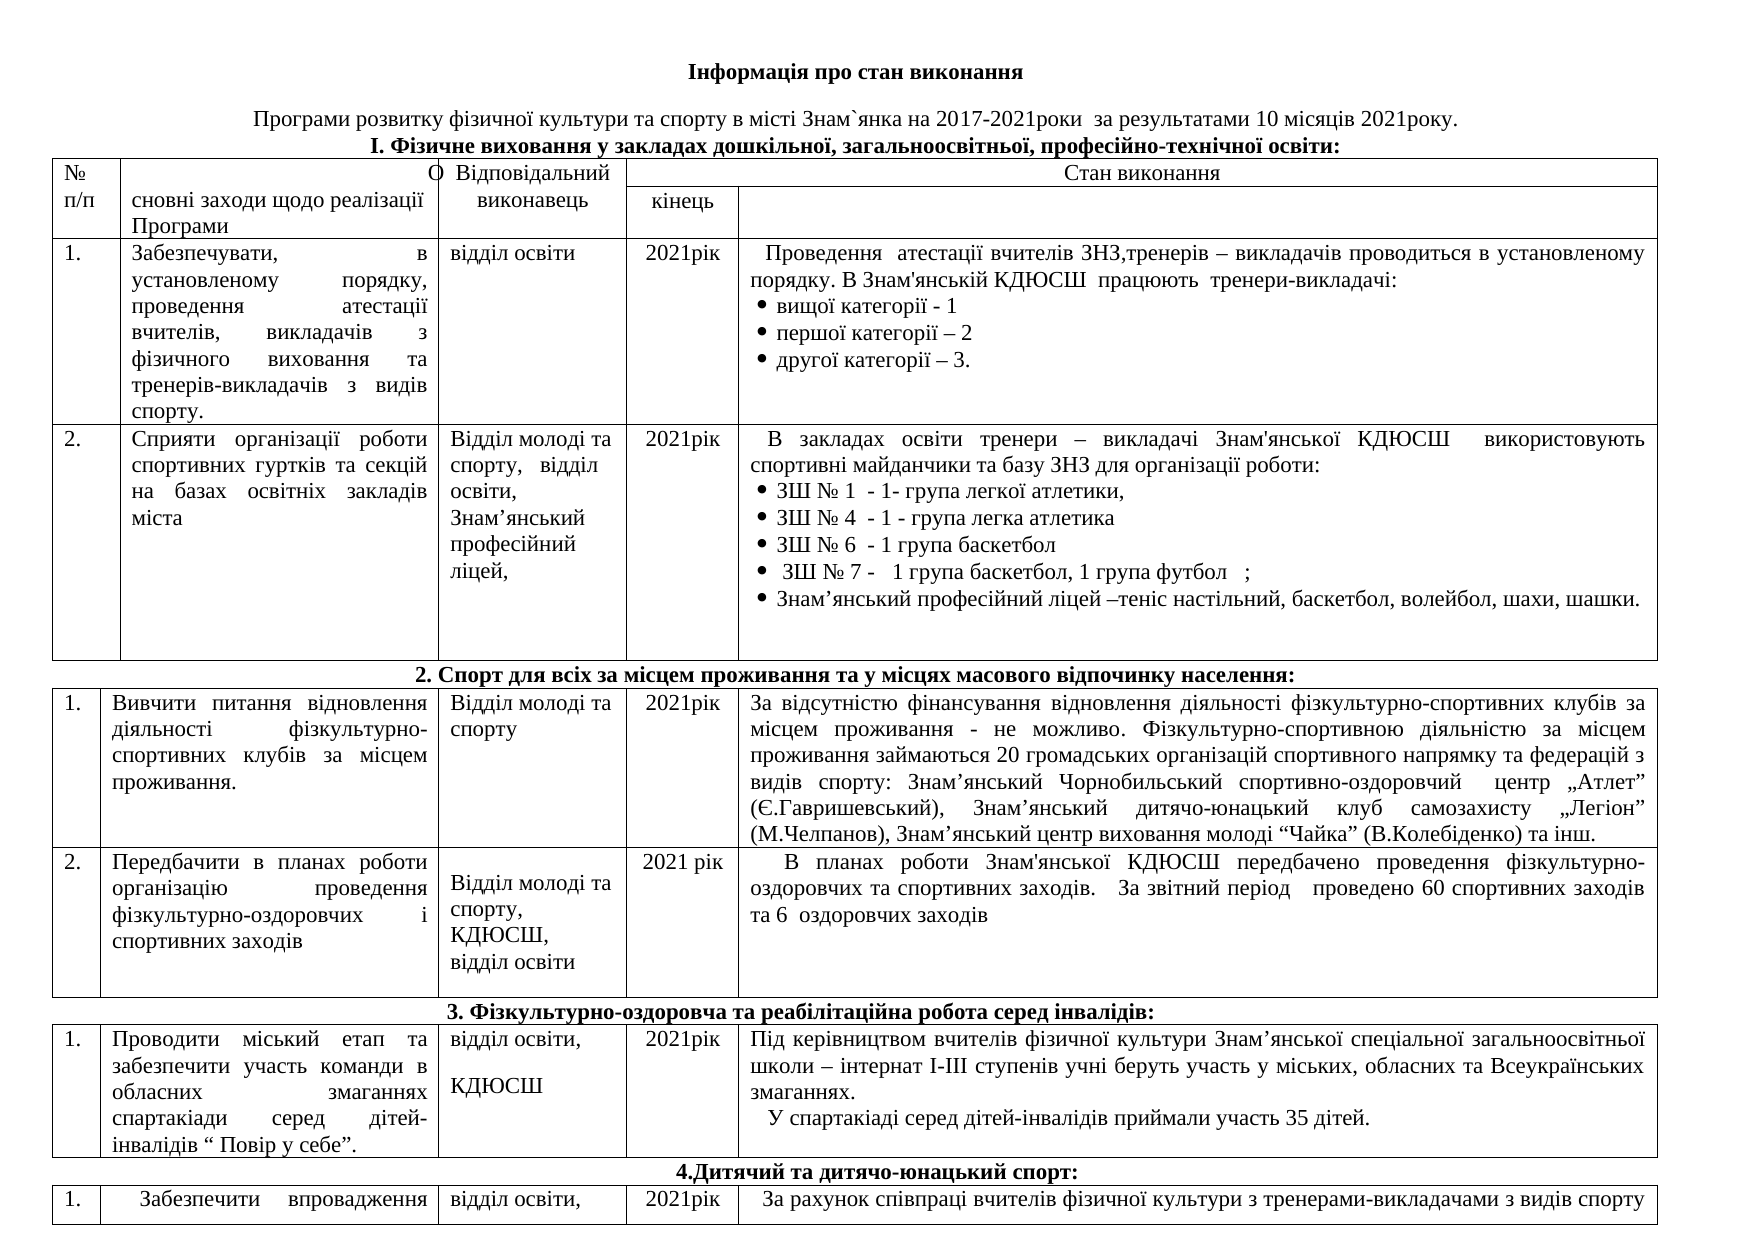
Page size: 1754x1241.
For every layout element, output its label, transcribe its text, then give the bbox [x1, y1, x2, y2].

table_header 1. [53, 689, 100, 847]
table_header 1. [53, 1186, 100, 1224]
text І. Фізичне виховання у закладах дошкільної, загальноосвітньої, професійно-технічної освіти: [75, 132, 1636, 158]
subtitle Програми розвитку фізичної культури та спорту в місті Знам`янка на 2017-2021роки за результатами 10 місяців 2021року. [75, 106, 1636, 132]
subtitle Інформація про стан виконання [75, 58, 1636, 85]
table_header 2021рік [627, 1186, 738, 1224]
table_cell кінець [627, 187, 738, 238]
table_cell В планах роботи Знам'янської КДЮСШ передбачено проведення фізкультурно- оздоровчих та спортивних заходів. За звітний період проведено 60 спортивних заходів та 6 оздоровчих заходів [739, 848, 1657, 997]
table_cell Передбачити в планах роботи організацію проведення фізкультурно-оздоровчих і спортивних заходів [101, 848, 438, 997]
table_header Відповідальний виконавець [439, 159, 626, 238]
table_cell 2. [53, 425, 120, 660]
table_cell Сприяти організації роботи спортивних гуртків та секцій на базах освітніх закладів міста [121, 425, 438, 660]
table_cell 2021 рік [627, 848, 738, 997]
table_cell 2. [53, 848, 100, 997]
table_cell В закладах освіти тренери – викладачі Знам'янської КДЮСШ використовують спортивні майданчики та базу ЗНЗ для організації роботи: ЗШ № 1 - 1- група легкої атлетики, ЗШ № 4 - 1 - група легка атлетика ЗШ № 6 - 1 група баскетбол ЗШ № 7 - 1 група баскетбол, 1 група футбол ; Знам’янський професійний ліцей –теніс настільний, баскетбол, волейбол, шахи, шашки. [739, 425, 1657, 660]
table_cell 2021рік [627, 239, 738, 424]
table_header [439, 1186, 626, 1224]
table_cell 1. [53, 239, 120, 424]
table_cell [739, 187, 1657, 238]
table_header Вивчити питання відновлення діяльності фізкультурно-спортивних клубів за місцем проживання. [101, 689, 438, 847]
text 2. Спорт для всіх за місцем проживання та у місцях масового відпочинку населення: [75, 661, 1636, 688]
table_header № п/п [53, 159, 120, 238]
table_header Основні заходи щодо реалізації Програми [121, 159, 438, 238]
table_header Проводити міський етап та забезпечити участь команди в обласних змаганнях спартакіади серед дітей-інвалідів “ Повір у себе”. [101, 1025, 438, 1157]
table_cell Відділ молоді та спорту, відділ освіти, Знам’янський професійний ліцей, [439, 425, 626, 660]
table_header Стан виконання [627, 159, 1657, 186]
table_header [101, 1186, 438, 1224]
table_header 2021рік [627, 689, 738, 847]
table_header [739, 1186, 1657, 1224]
table_header 2021рік [627, 1025, 738, 1157]
table_header 1. [53, 1025, 100, 1157]
table_cell 2021рік [627, 425, 738, 660]
table_cell Забезпечувати, в установленому порядку, проведення атестації вчителів, викладачів з фізичного виховання та тренерів-викладачів з видів спорту. [121, 239, 438, 424]
table_cell Відділ молоді та спорту, КДЮСШ, відділ освіти [439, 848, 626, 997]
table_cell відділ освіти [439, 239, 626, 424]
table_cell Проведення атестації вчителів ЗНЗ,тренерів – викладачів проводиться в установленому порядку. В Знам'янській КДЮСШ працюють тренери-викладачі: вищої категорії - 1 першої категорії – 2 другої категорії – 3. [739, 239, 1657, 424]
text 3. Фізкультурно-оздоровча та реабілітаційна робота серед інвалідів: [75, 998, 1636, 1024]
table_header За відсутністю фінансування відновлення діяльності фізкультурно-спортивних клубів за місцем проживання - не можливо. Фізкультурно-спортивною діяльністю за місцем проживання займаються 20 громадських організацій спортивного напрямку та федерацій з видів спорту: Знам’янський Чорнобильський спортивно-оздоровчий центр „Атлет” (Є.Гавришевський), Знам’янський дитячо-юнацький клуб самозахисту „Легіон” (М.Челпанов), Знам’янський центр виховання молоді “Чайка” (В.Колебіденко) та інш. [739, 689, 1657, 847]
table_header Під керівництвом вчителів фізичної культури Знам’янської спеціальної загальноосвітньої школи – інтернат І-ІІІ ступенів учні беруть участь у міських, обласних та Всеукраїнських змаганнях. У спартакіаді серед дітей-інвалідів приймали участь 35 дітей. [739, 1025, 1657, 1157]
text 4.Дитячий та дитячо-юнацький спорт: [119, 1158, 1636, 1184]
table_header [439, 1025, 626, 1157]
table_header Відділ молоді та спорту [439, 689, 626, 847]
